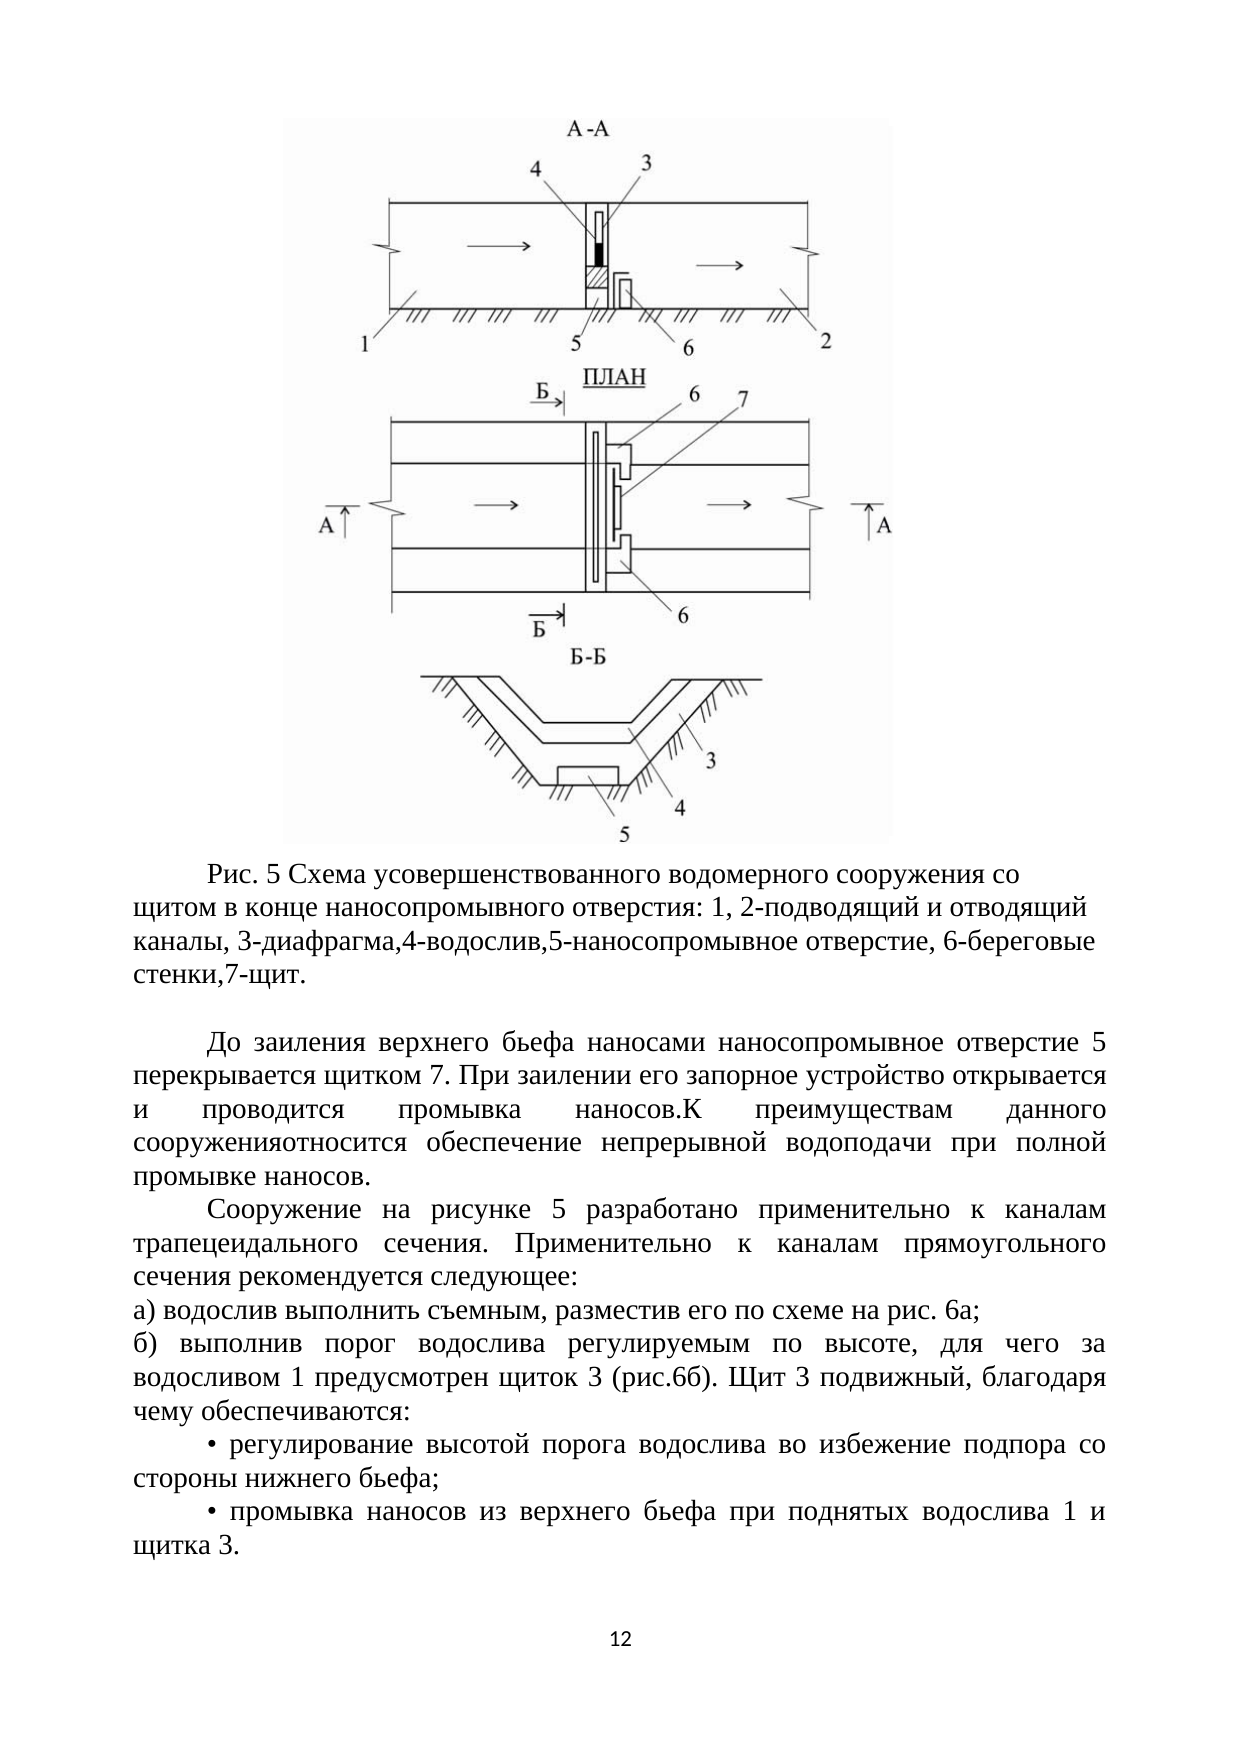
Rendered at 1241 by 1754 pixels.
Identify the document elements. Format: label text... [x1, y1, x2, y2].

text Рис. 5 Схема усовершенствованного водомерного сооружения со щитом в конце наносопромывного отверстия: 1, 2-подводящий и отводящий каналы, 3-диафрагма,4-водослив,5-наносопромывное отверстие, 6-береговые стенки,7-щит. [133, 856, 1107, 990]
text • регулирование высотой порога водослива во избежение подпора со стороны нижнего бьефа; [133, 1426, 1107, 1493]
picture [283, 118, 894, 844]
text Сооружение на рисунке 5 разработано применительно к каналам трапецеидального сечения. Применительно к каналам прямоугольного сечения рекомендуется следующее: [133, 1191, 1107, 1292]
text До заиления верхнего бьефа наносами наносопромывное отверстие 5 перекрывается щитком 7. При заилении его запорное устройство открывается и проводится промывка наносов.К преимуществам данного сооруженияотносится обеспечение непрерывной водоподачи при полной промывке наносов. [133, 1024, 1107, 1191]
text б) выполнив порог водослива регулируемым по высоте, для чего за водосливом 1 предусмотрен щиток 3 (рис.6б). Щит 3 подвижный, благодаря чему обеспечиваются: [133, 1326, 1107, 1426]
text • промывка наносов из верхнего бьефа при поднятых водослива 1 и щитка 3. [133, 1493, 1107, 1560]
text а) водослив выполнить съемным, разместив его по схеме на рис. 6а; [133, 1292, 1107, 1326]
